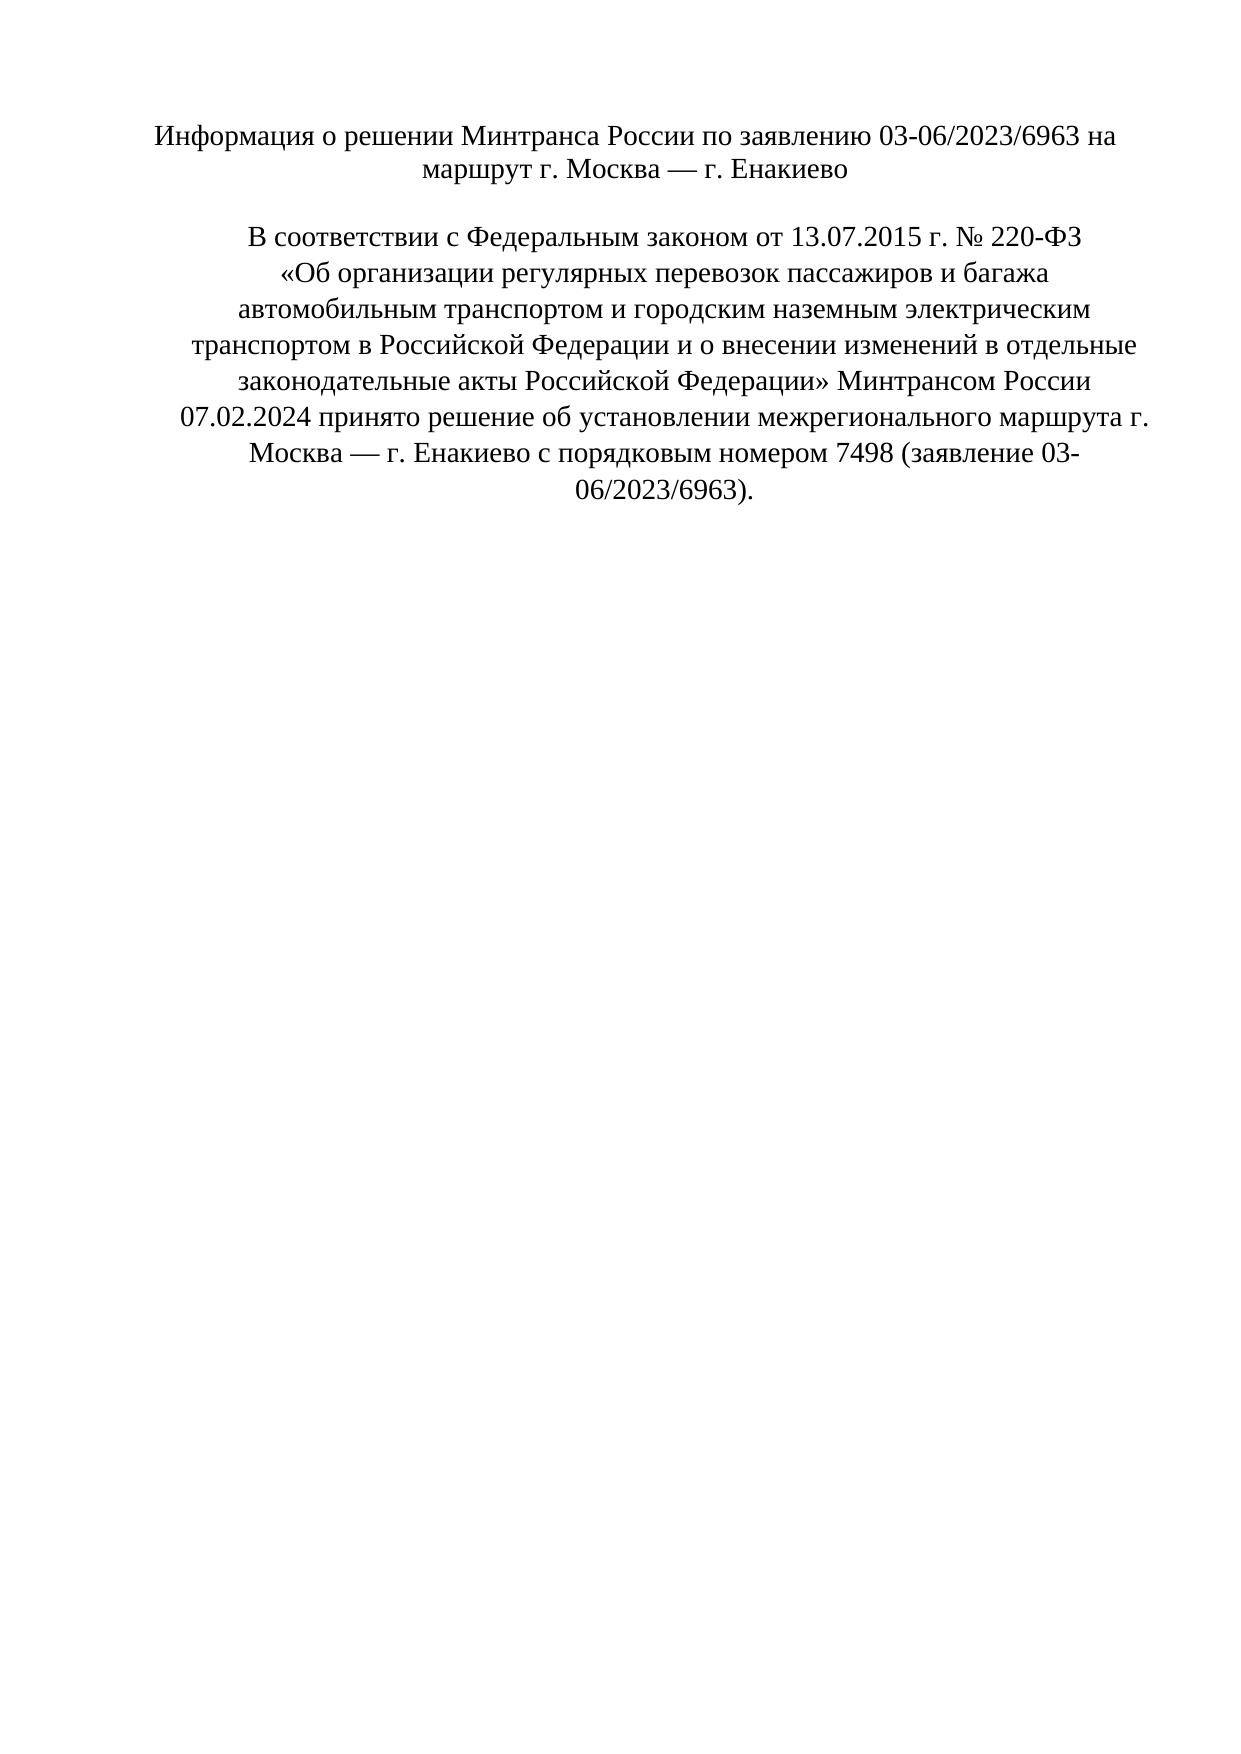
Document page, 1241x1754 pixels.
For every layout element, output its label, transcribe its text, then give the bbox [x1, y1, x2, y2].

text Информация о решении Минтранса России по заявлению 03-06/2023/6963 на маршрут г. Москва — г. Енакиево [118, 118, 1152, 185]
text В соответствии с Федеральным законом от 13.07.2015 г. № 220-ФЗ «Об организации регулярных перевозок пассажиров и багажа автомобильным транспортом и городским наземным электрическим транспортом в Российской Федерации и о внесении изменений в отдельные законодательные акты Российской Федерации» Минтрансом России 07.02.2024 принято решение об установлении межрегионального маршрута г. Москва — г. Енакиево с порядковым номером 7498 (заявление 03-06/2023/6963). [177, 219, 1152, 505]
